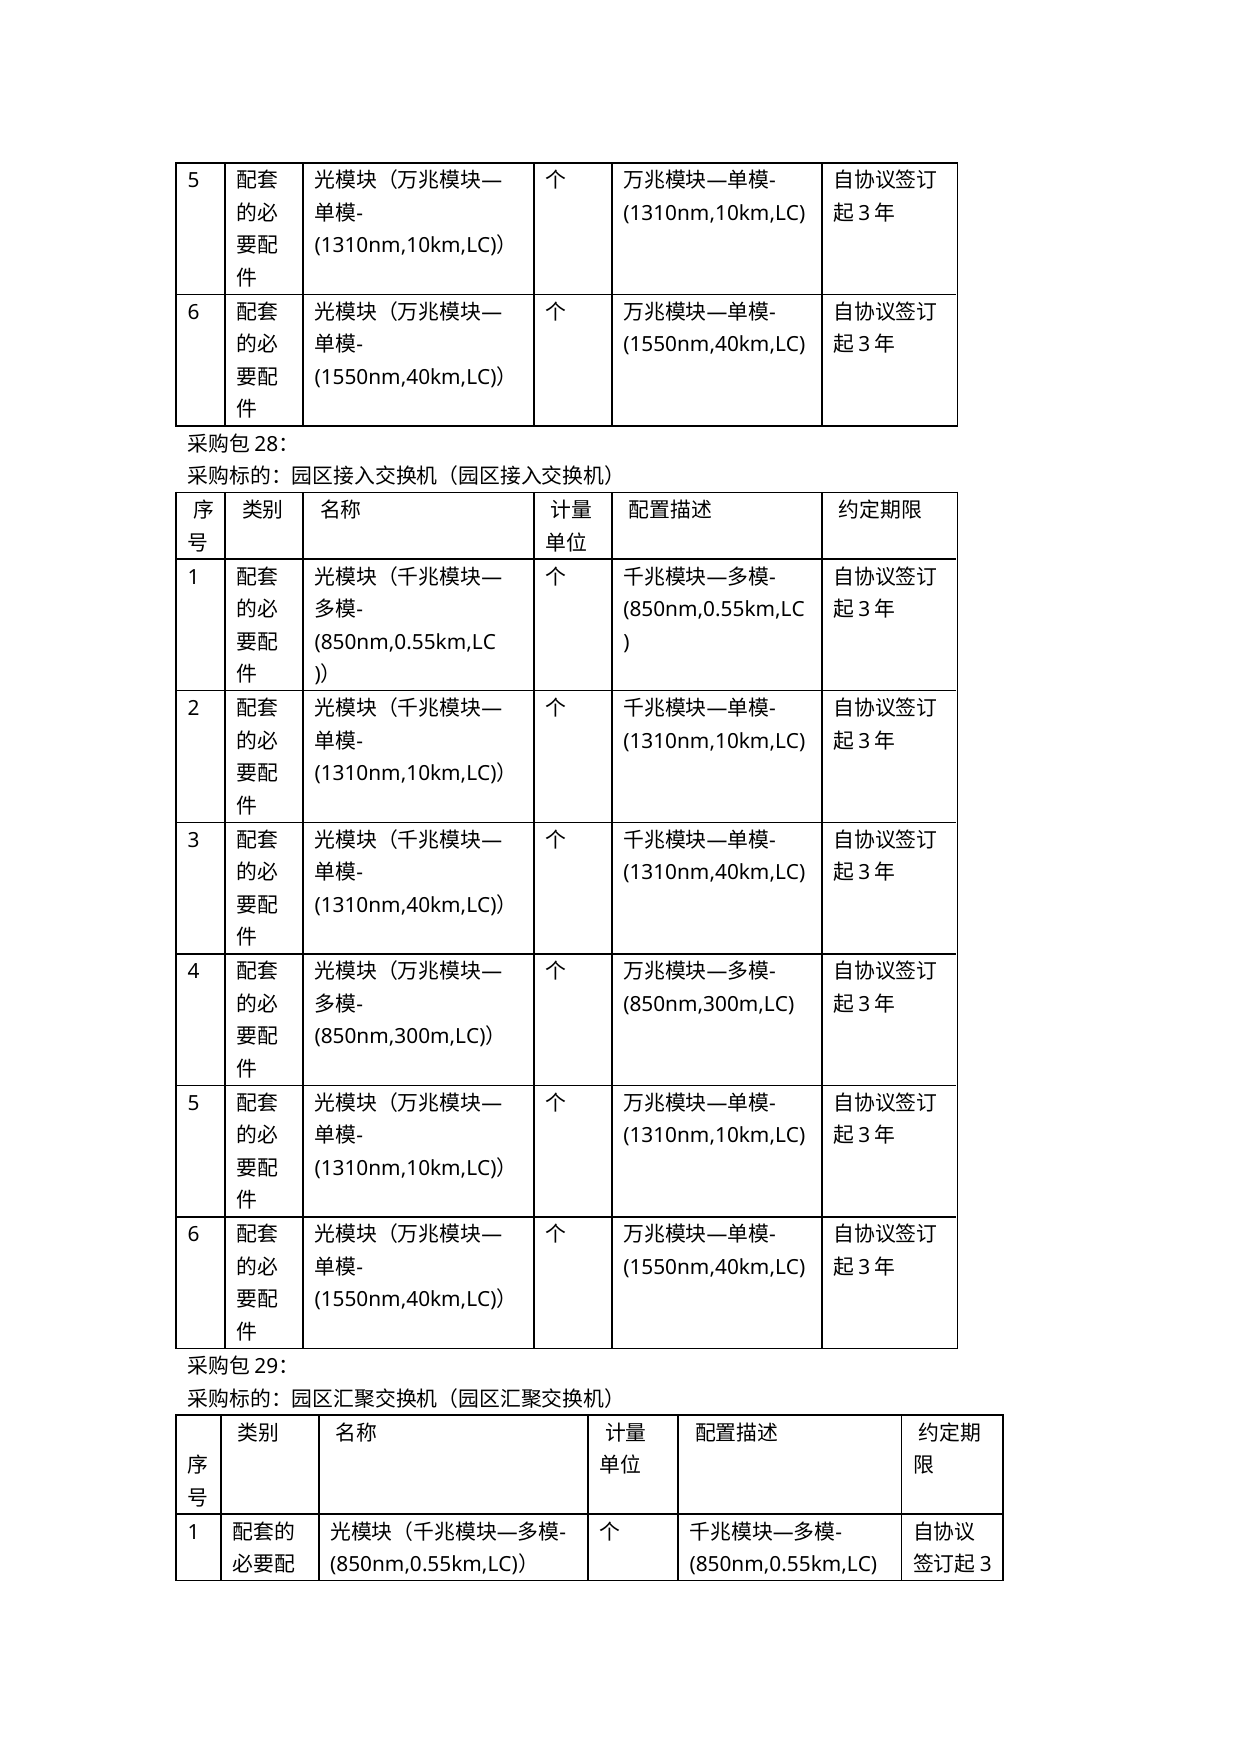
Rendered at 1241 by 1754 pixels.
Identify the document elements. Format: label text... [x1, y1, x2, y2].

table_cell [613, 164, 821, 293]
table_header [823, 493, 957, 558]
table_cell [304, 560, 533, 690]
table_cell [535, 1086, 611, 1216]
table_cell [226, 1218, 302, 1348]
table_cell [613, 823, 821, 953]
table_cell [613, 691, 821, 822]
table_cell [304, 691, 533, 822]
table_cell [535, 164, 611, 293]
text 采购标的：园区汇聚交换机（园区汇聚交换机） [187, 1382, 1053, 1414]
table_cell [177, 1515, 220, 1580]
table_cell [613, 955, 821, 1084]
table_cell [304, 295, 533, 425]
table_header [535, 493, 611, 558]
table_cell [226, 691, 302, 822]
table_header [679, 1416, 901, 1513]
text 采购包28： [187, 427, 1053, 459]
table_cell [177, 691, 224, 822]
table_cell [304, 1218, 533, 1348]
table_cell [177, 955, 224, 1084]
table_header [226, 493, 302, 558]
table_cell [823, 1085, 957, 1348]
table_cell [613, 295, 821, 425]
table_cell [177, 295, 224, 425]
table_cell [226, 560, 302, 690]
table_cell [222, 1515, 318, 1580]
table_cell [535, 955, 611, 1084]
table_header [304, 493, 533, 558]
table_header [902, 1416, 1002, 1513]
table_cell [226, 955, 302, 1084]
text 采购包29： [187, 1349, 1053, 1382]
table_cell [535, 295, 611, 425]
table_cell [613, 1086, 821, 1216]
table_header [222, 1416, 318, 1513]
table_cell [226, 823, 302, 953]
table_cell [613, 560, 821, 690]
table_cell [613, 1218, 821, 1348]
text 采购标的：园区接入交换机（园区接入交换机） [187, 459, 1053, 492]
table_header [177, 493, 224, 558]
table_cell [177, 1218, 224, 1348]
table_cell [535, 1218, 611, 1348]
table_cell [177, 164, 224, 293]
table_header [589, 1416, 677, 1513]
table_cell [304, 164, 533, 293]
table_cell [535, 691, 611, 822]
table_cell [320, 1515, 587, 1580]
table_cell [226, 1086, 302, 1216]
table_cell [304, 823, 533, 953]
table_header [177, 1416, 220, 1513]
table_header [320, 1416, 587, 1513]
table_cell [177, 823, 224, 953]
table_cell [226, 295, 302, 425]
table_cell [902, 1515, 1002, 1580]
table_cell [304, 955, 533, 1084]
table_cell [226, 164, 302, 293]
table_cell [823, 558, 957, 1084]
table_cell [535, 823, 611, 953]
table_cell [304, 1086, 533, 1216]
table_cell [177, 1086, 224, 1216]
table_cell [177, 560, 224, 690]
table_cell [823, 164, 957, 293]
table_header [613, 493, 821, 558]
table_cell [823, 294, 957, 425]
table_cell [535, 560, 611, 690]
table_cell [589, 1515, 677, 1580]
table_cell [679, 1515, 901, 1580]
